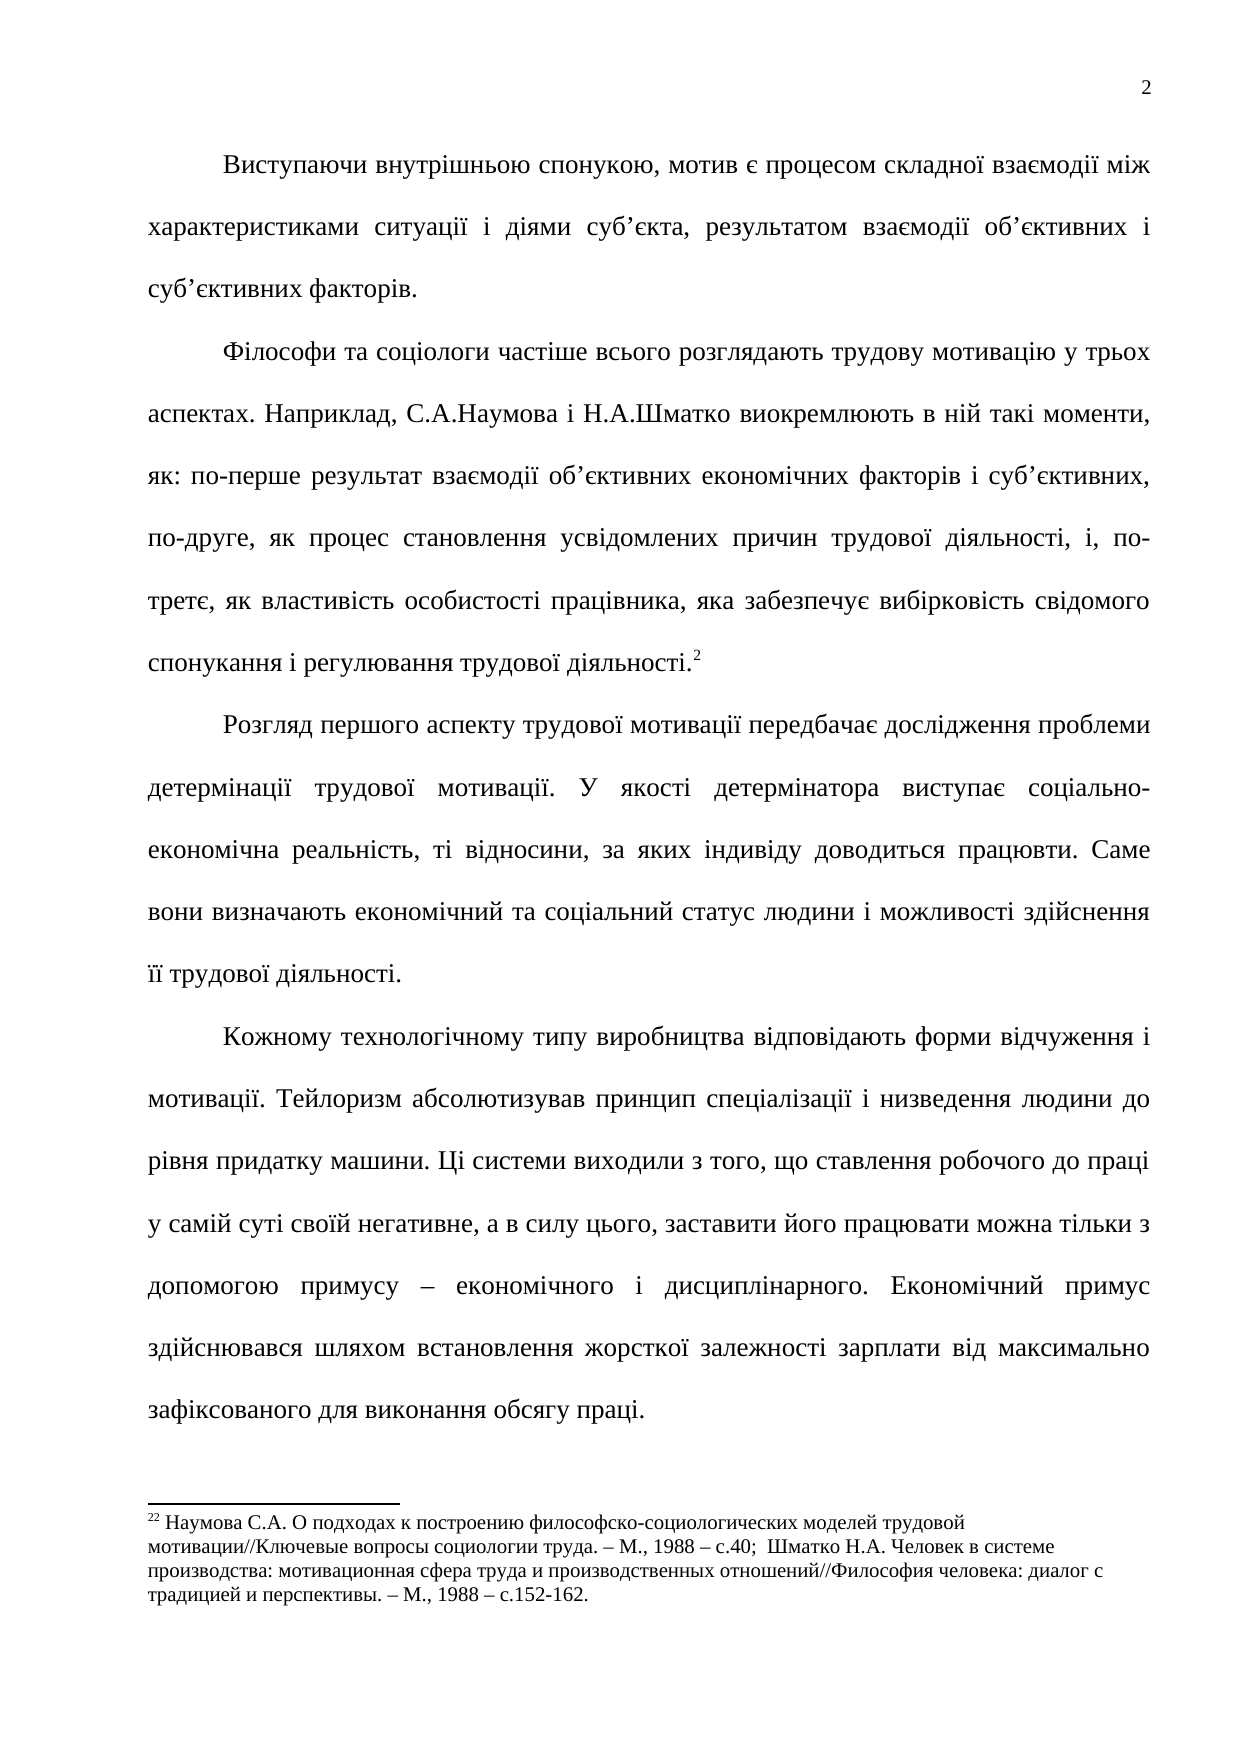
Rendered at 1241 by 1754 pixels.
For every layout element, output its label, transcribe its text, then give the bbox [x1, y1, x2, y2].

text Розгляд першого аспекту трудової мотивації передбачає дослідження проблеми детермінації трудової мотивації. У якості детермінатора виступає соціально-економічна реальність, ті відносини, за яких індивіду доводиться працювти. Саме вони визначають економічний та соціальний статус людини і можливості здійснення її трудової діяльності. [148, 708, 1152, 989]
text Виступаючи внутрішньою спонукою, мотив є процесом складної взаємодії між характеристиками ситуації і діями суб’єкта, результатом взаємодії об’єктивних і суб’єктивних факторів. [148, 148, 1152, 303]
text Філософи та соціологи частіше всього розглядають трудову мотивацію у трьох аспектах. Наприклад, С.А.Наумова і Н.А.Шматко виокремлюють в ній такі моменти, як: по-перше результат взаємодії об’єктивних економічних факторів і суб’єктивних, по-друге, як процес становлення усвідомлених причин трудової діяльності, і, по-третє, як властивість особистості працівника, яка забезпечує вибірковість свідомого спонукання і регулювання трудової діяльності.2 [148, 334, 1152, 677]
text Кожному технологічному типу виробництва відповідають форми відчуження і мотивації. Тейлоризм абсолютизував принцип спеціалізації і низведення людини до рівня придатку машини. Ці системи виходили з того, що ставлення робочого до праці у самій суті своїй негативне, а в силу цього, заставити його працювати можна тільки з допомогою примусу – економічного і дисциплінарного. Економічний примус здійснювався шляхом встановлення жорсткої залежності зарплати від максимально зафіксованого для виконання обсягу праці. [148, 1020, 1152, 1425]
